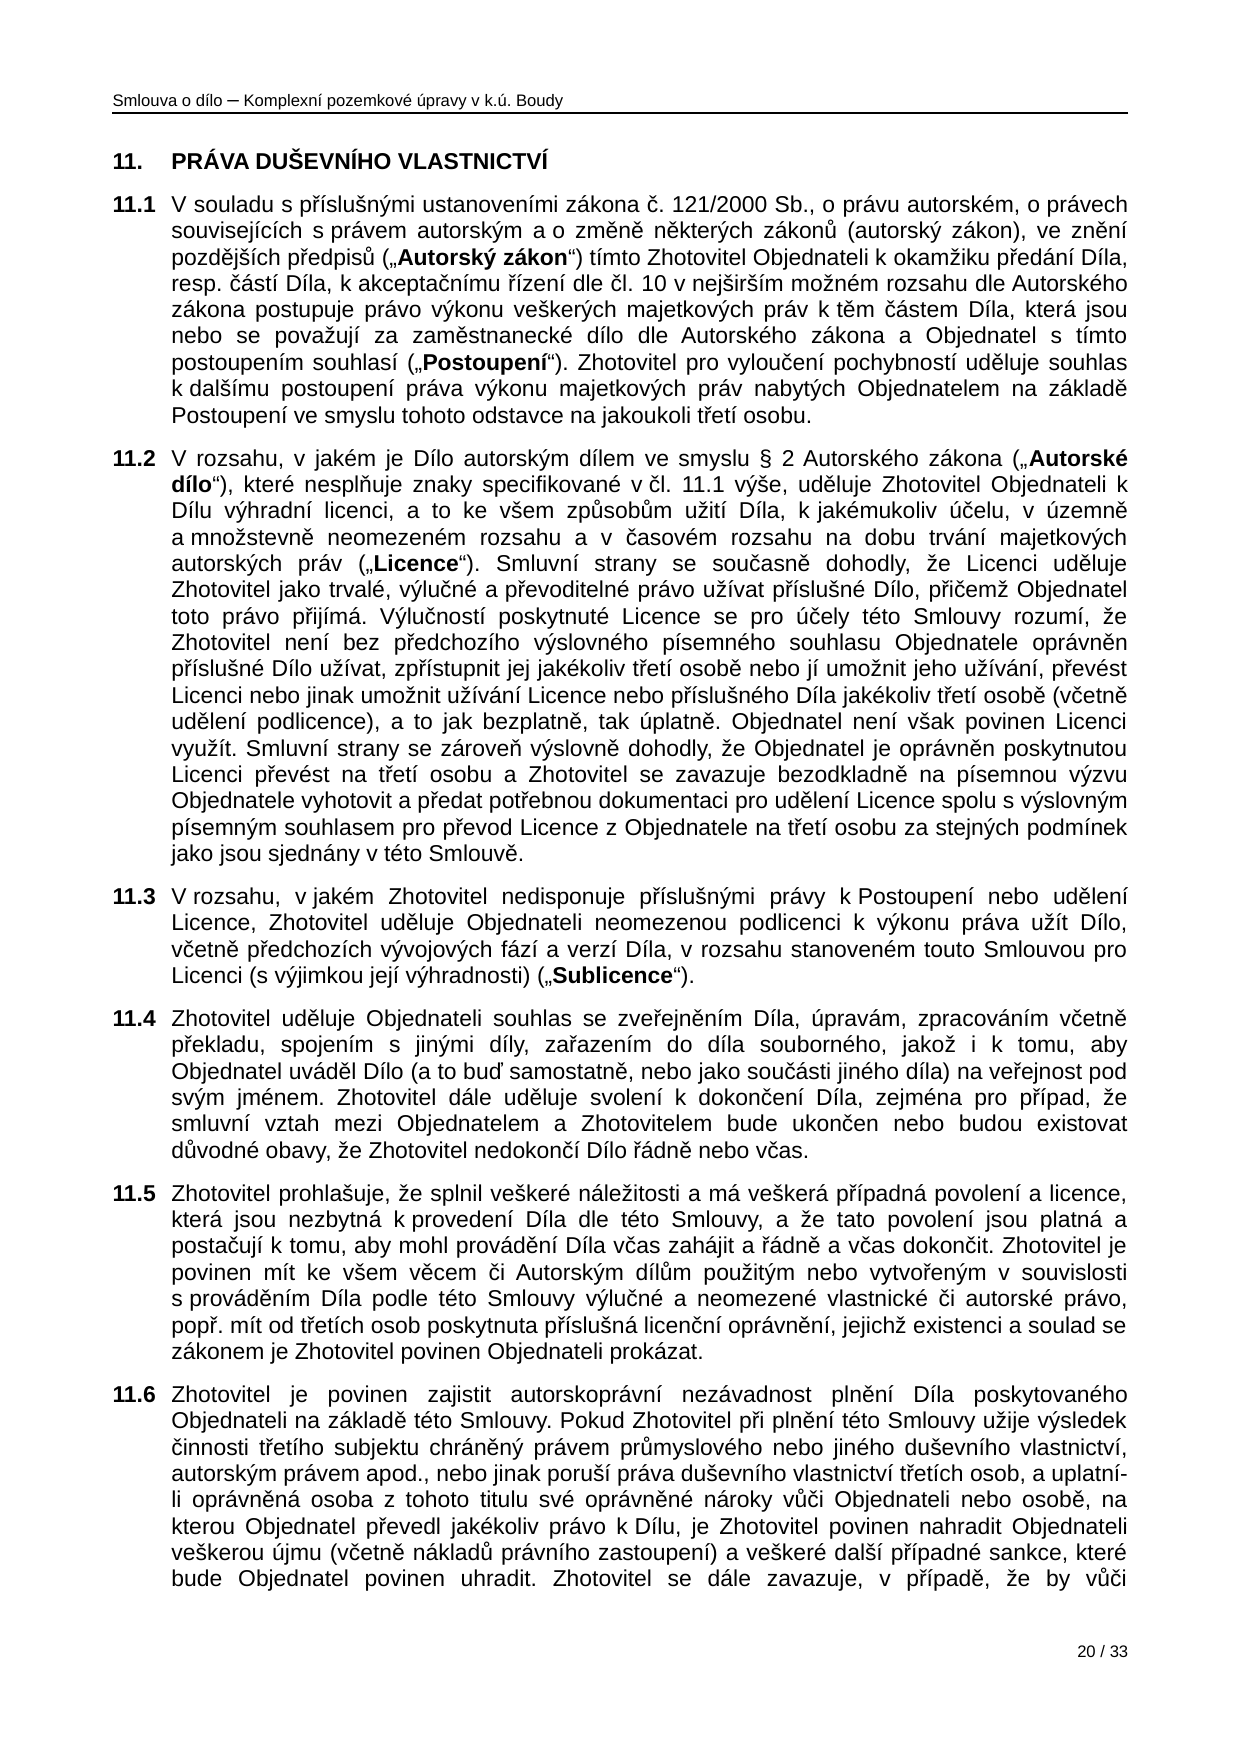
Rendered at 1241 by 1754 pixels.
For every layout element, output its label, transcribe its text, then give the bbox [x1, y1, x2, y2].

text V rozsahu, v jakém Zhotovitel nedisponuje příslušnými právy k Postoupení nebo udělení Licence, Zhotovitel uděluje Objednateli neomezenou podlicenci k výkonu práva užít Dílo, včetně předchozích vývojových fází a verzí Díla, v rozsahu stanoveném touto Smlouvou pro Licenci (s výjimkou její výhradnosti) („Sublicence“). [112, 883, 1128, 988]
text V souladu s příslušnými ustanoveními zákona č. 121/2000 Sb., o právu autorském, o právech souvisejících s právem autorským a o změně některých zákonů (autorský zákon), ve znění pozdějších předpisů („Autorský zákon“) tímto Zhotovitel Objednateli k okamžiku předání Díla, resp. částí Díla, k akceptačnímu řízení dle čl. 10 v nejširším možném rozsahu dle Autorského zákona postupuje právo výkonu veškerých majetkových práv k těm částem Díla, která jsou nebo se považují za zaměstnanecké dílo dle Autorského zákona a Objednatel s tímto postoupením souhlasí („Postoupení“). Zhotovitel pro vyloučení pochybností uděluje souhlas k dalšímu postoupení práva výkonu majetkových práv nabytých Objednatelem na základě Postoupení ve smyslu tohoto odstavce na jakoukoli třetí osobu. [112, 191, 1128, 428]
text V rozsahu, v jakém je Dílo autorským dílem ve smyslu § 2 Autorského zákona („Autorské dílo“), které nesplňuje znaky specifikované v čl. 11.1 výše, uděluje Zhotovitel Objednateli k Dílu výhradní licenci, a to ke všem způsobům užití Díla, k jakémukoliv účelu, v územně a množstevně neomezeném rozsahu a v časovém rozsahu na dobu trvání majetkových autorských práv („Licence“). Smluvní strany se současně dohodly, že Licenci uděluje Zhotovitel jako trvalé, výlučné a převoditelné právo užívat příslušné Dílo, přičemž Objednatel toto právo přijímá. Výlučností poskytnuté Licence se pro účely této Smlouvy rozumí, že Zhotovitel není bez předchozího výslovného písemného souhlasu Objednatele oprávněn příslušné Dílo užívat, zpřístupnit jej jakékoliv třetí osobě nebo jí umožnit jeho užívání, převést Licenci nebo jinak umožnit užívání Licence nebo příslušného Díla jakékoliv třetí osobě (včetně udělení podlicence), a to jak bezplatně, tak úplatně. Objednatel není však povinen Licenci využít. Smluvní strany se zároveň výslovně dohodly, že Objednatel je oprávněn poskytnutou Licenci převést na třetí osobu a Zhotovitel se zavazuje bezodkladně na písemnou výzvu Objednatele vyhotovit a předat potřebnou dokumentaci pro udělení Licence spolu s výslovným písemným souhlasem pro převod Licence z Objednatele na třetí osobu za stejných podmínek jako jsou sjednány v této Smlouvě. [112, 444, 1128, 866]
text Práva duševního vlastnictví [112, 148, 1128, 174]
text Zhotovitel prohlašuje, že splnil veškeré náležitosti a má veškerá případná povolení a licence, která jsou nezbytná k provedení Díla dle této Smlouvy, a že tato povolení jsou platná a postačují k tomu, aby mohl provádění Díla včas zahájit a řádně a včas dokončit. Zhotovitel je povinen mít ke všem věcem či Autorským dílům použitým nebo vytvořeným v souvislosti s prováděním Díla podle této Smlouvy výlučné a neomezené vlastnické či autorské právo, popř. mít od třetích osob poskytnuta příslušná licenční oprávnění, jejichž existenci a soulad se zákonem je Zhotovitel povinen Objednateli prokázat. [112, 1180, 1128, 1364]
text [112, 1381, 1128, 1592]
text Zhotovitel uděluje Objednateli souhlas se zveřejněním Díla, úpravám, zpracováním včetně překladu, spojením s jinými díly, zařazením do díla souborného, jakož i k tomu, aby Objednatel uváděl Dílo (a to buď samostatně, nebo jako součásti jiného díla) na veřejnost pod svým jménem. Zhotovitel dále uděluje svolení k dokončení Díla, zejména pro případ, že smluvní vztah mezi Objednatelem a Zhotovitelem bude ukončen nebo budou existovat důvodné obavy, že Zhotovitel nedokončí Dílo řádně nebo včas. [112, 1005, 1128, 1163]
